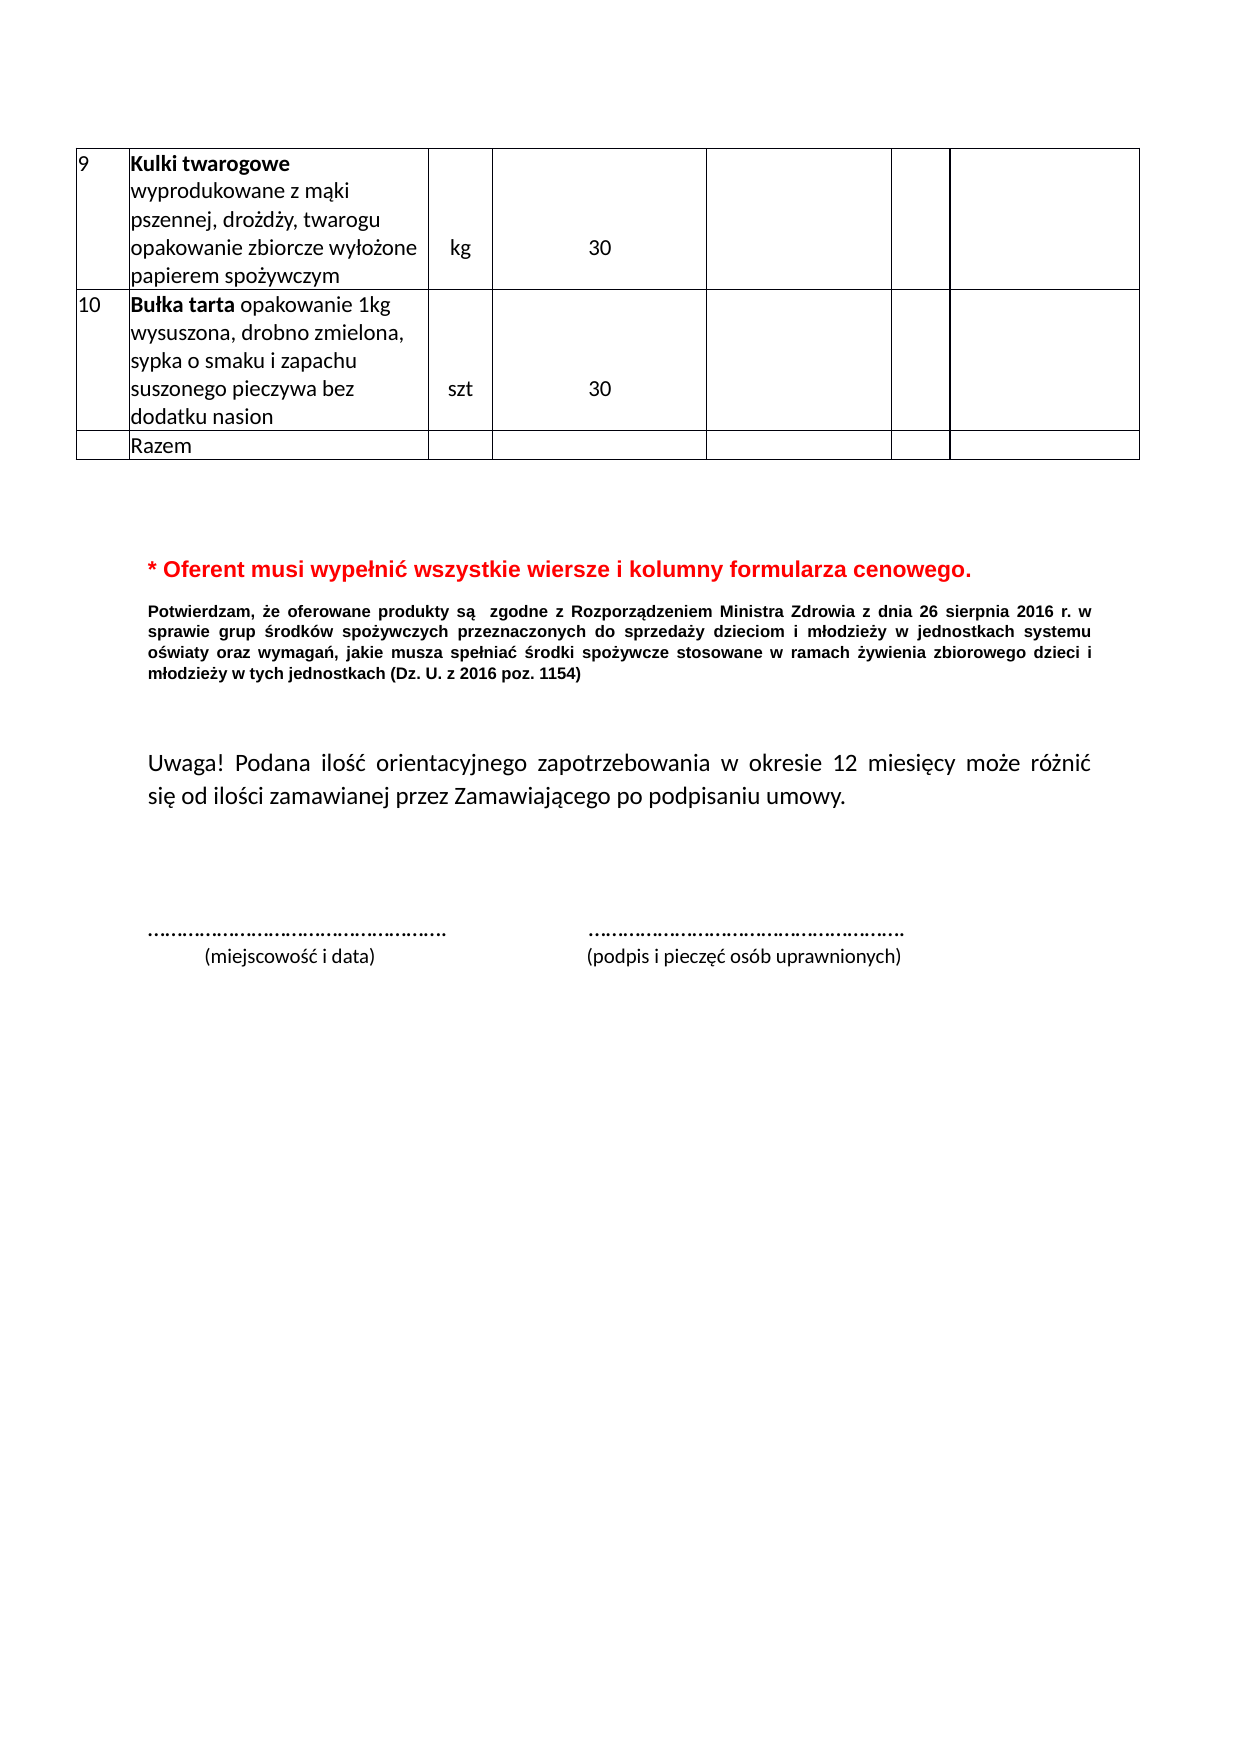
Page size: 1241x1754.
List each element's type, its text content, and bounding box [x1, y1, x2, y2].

text * Oferent musi wypełnić wszystkie wiersze i kolumny formularza cenowego. [148, 556, 1085, 583]
text ……………………………………………. ………………………………………………. [148, 913, 1093, 943]
table_cell [951, 149, 1139, 289]
table_cell [951, 431, 1139, 459]
table_cell szt [429, 290, 492, 430]
table_cell [707, 149, 891, 289]
table_cell Bułka tarta opakowanie 1kg wysuszona, drobno zmielona, sypka o smaku i zapachu suszonego pieczywa bez dodatku nasion [130, 290, 428, 430]
table_cell Kulki twarogowe wyprodukowane z mąki pszennej, drożdży, twarogu opakowanie zbiorcze wyłożone papierem spożywczym [130, 149, 428, 289]
table_cell Razem [130, 431, 428, 459]
table_cell [493, 431, 706, 459]
text Potwierdzam, że oferowane produkty są zgodne z Rozporządzeniem Ministra Zdrowia z dnia 26 sierpnia 2016 r. w sprawie grup środków spożywczych przeznaczonych do sprzedaży dzieciom i młodzieży w jednostkach systemu oświaty oraz wymagań, jakie musza spełniać środki spożywcze stosowane w ramach żywienia zbiorowego dzieci i młodzieży w tych jednostkach (Dz. U. z 2016 poz. 1154) [148, 602, 1093, 683]
table_cell [77, 431, 129, 459]
table_cell 10 [77, 290, 129, 430]
table_cell [892, 431, 949, 459]
table_cell 30 [493, 149, 706, 289]
table_cell [892, 149, 949, 289]
text Uwaga! Podana ilość orientacyjnego zapotrzebowania w okresie 12 miesięcy może różnić się od ilości zamawianej przez Zamawiającego po podpisaniu umowy. [148, 748, 1093, 811]
text (miejscowość i data) (podpis i pieczęć osób uprawnionych) [148, 943, 1093, 968]
table_cell [707, 290, 891, 430]
table_cell kg [429, 149, 492, 289]
table_cell 9 [77, 149, 129, 289]
table_cell [951, 290, 1139, 430]
table_cell [429, 431, 492, 459]
table_cell 30 [493, 290, 706, 430]
table_cell [892, 290, 949, 430]
table_cell [707, 431, 891, 459]
